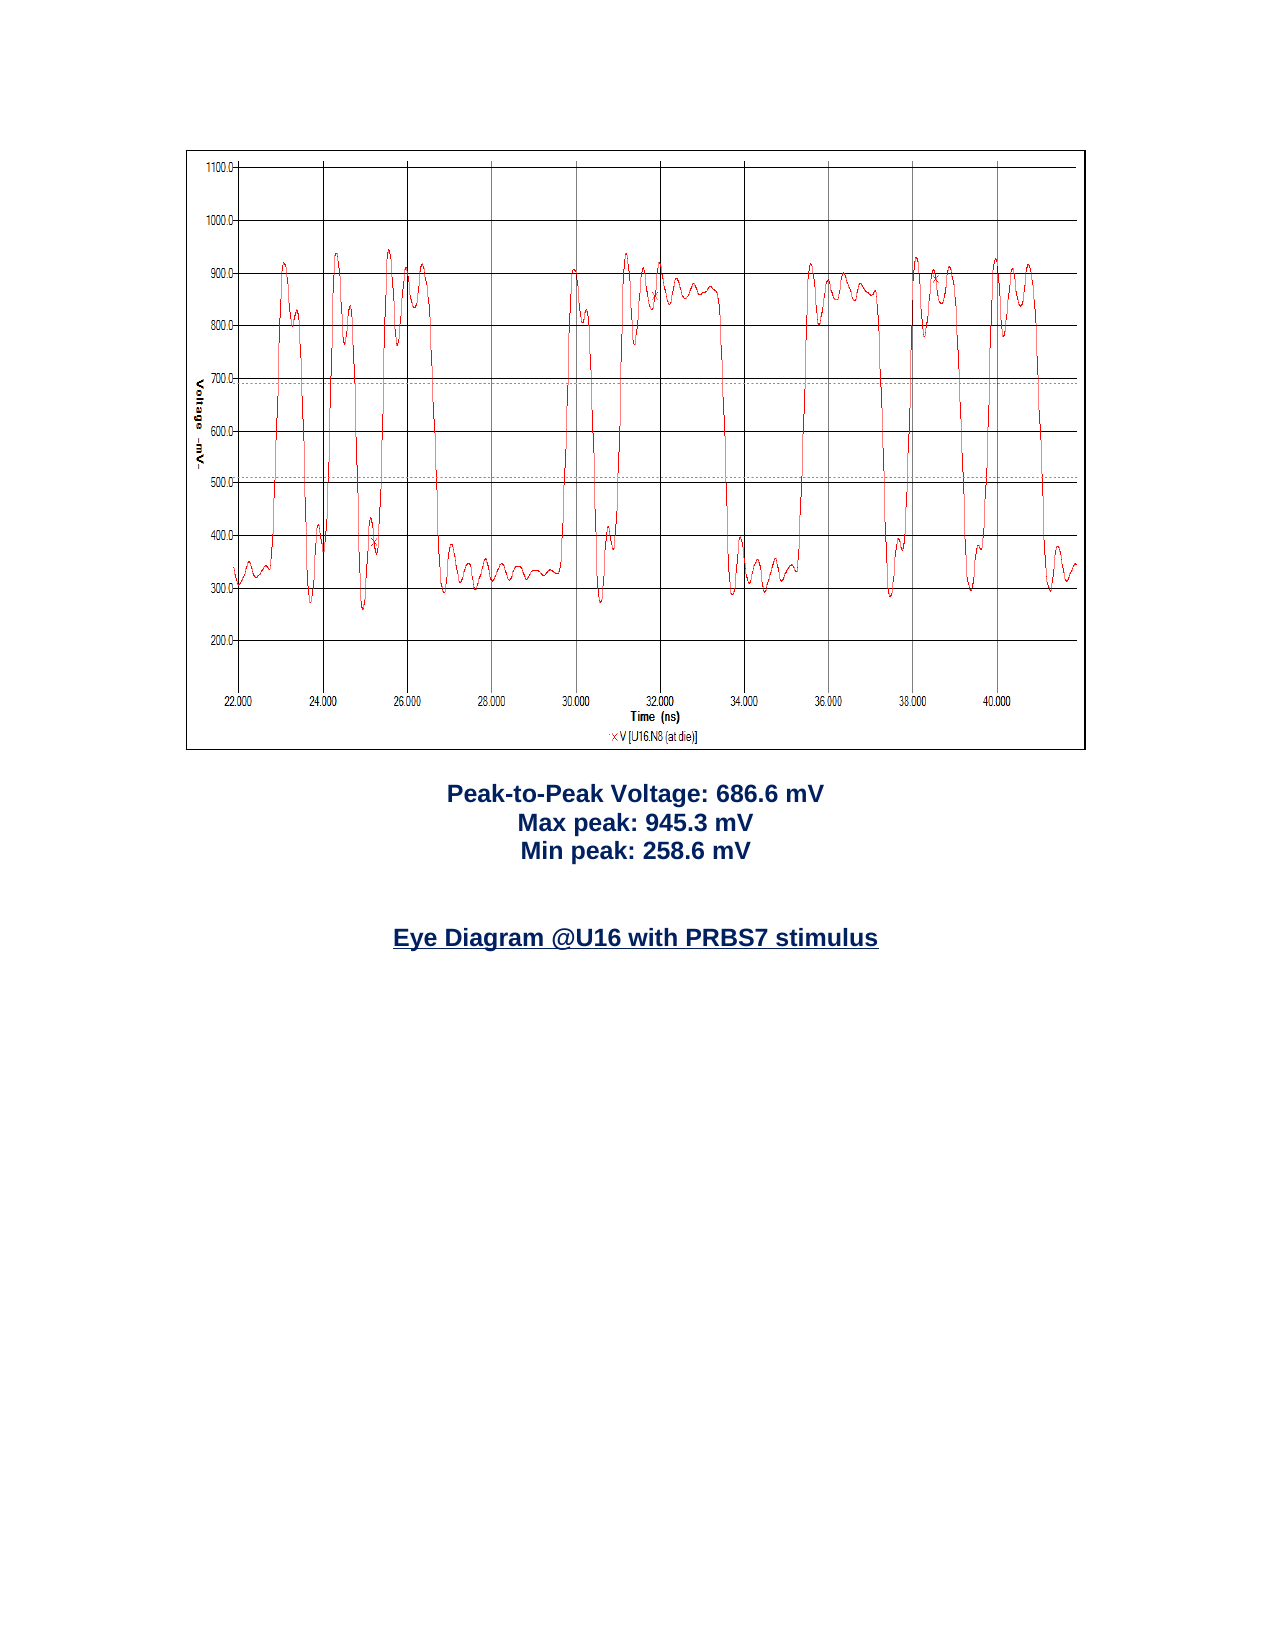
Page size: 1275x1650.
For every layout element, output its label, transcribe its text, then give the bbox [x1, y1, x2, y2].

text Min peak: 258.6 mV [146, 836, 1125, 865]
text Peak-to-Peak Voltage: 686.6 mV [146, 779, 1125, 807]
picture [187, 151, 1084, 749]
text Eye Diagram @U16 with PRBS7 stimulus [146, 922, 1125, 951]
text Max peak: 945.3 mV [146, 807, 1125, 836]
